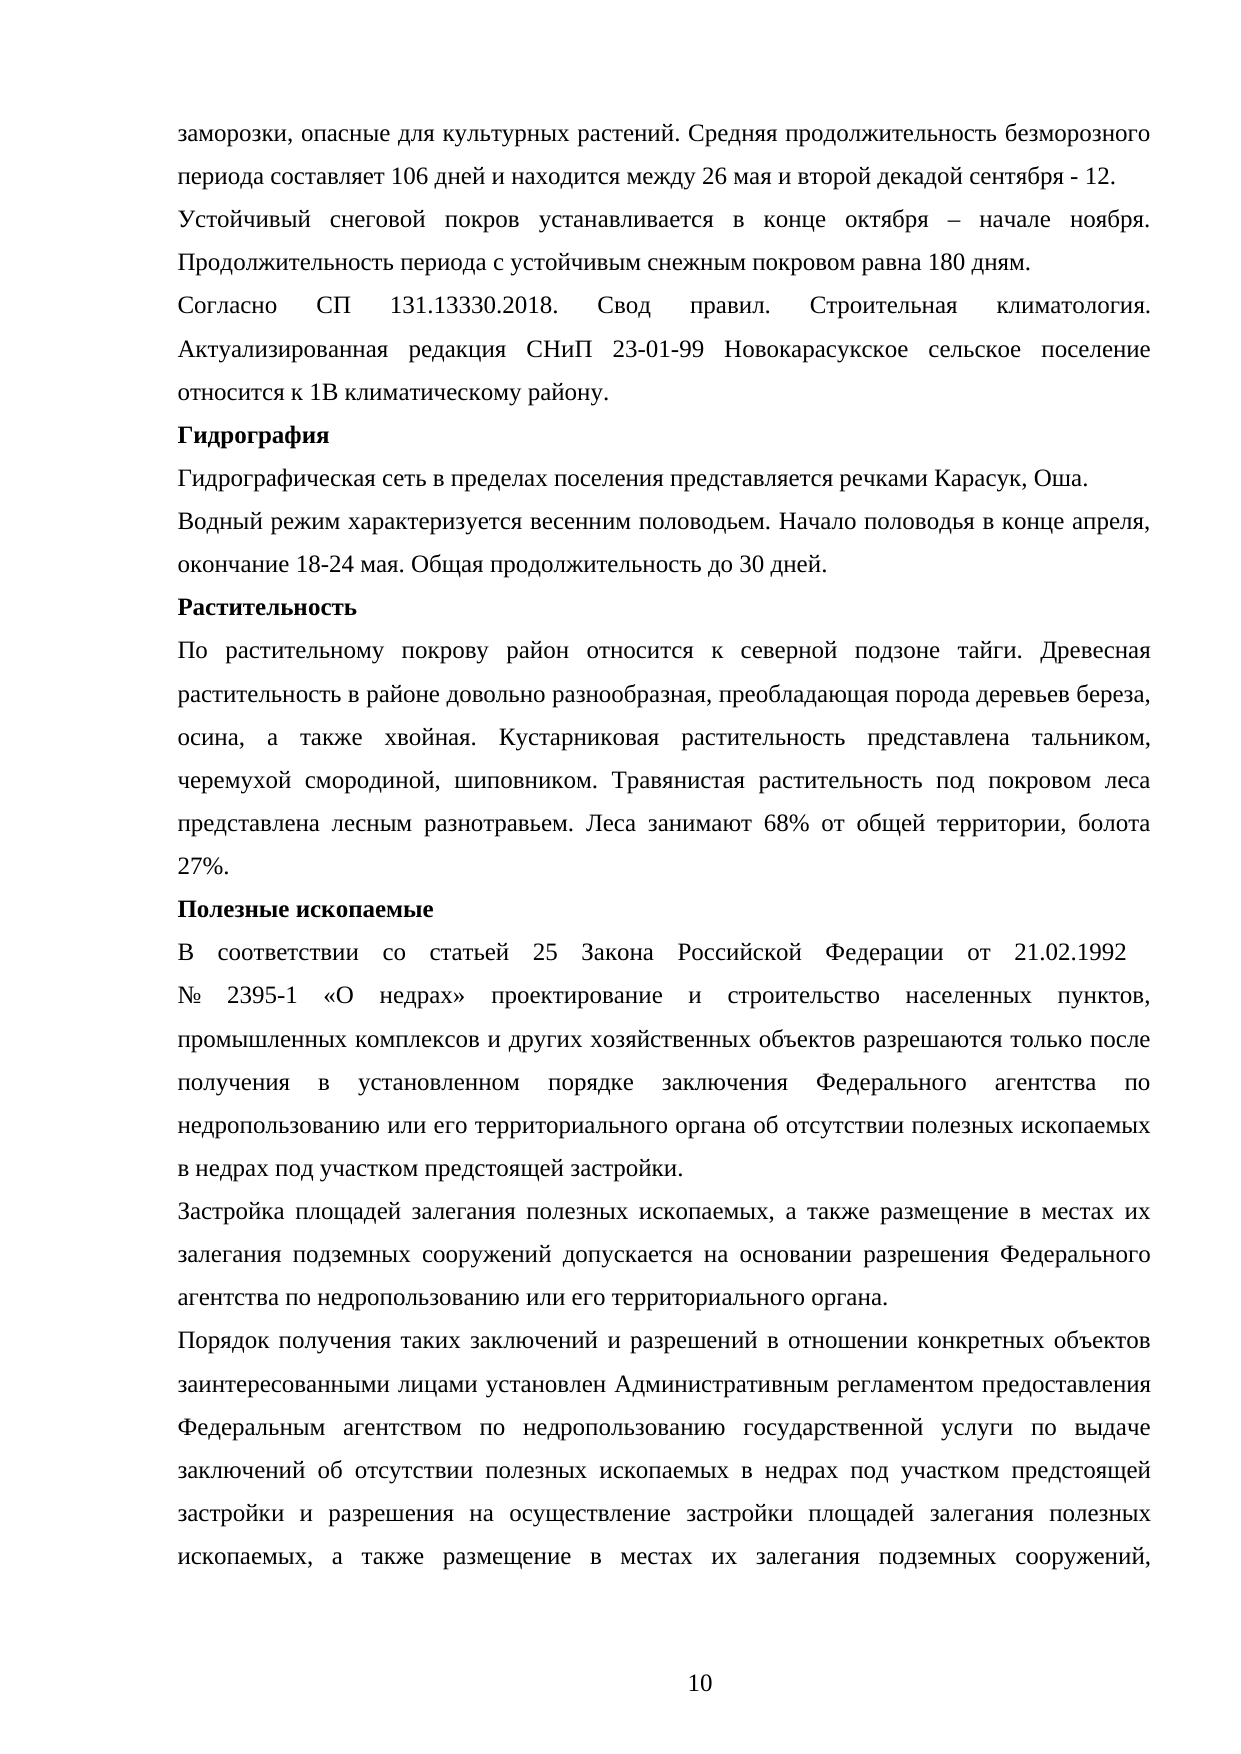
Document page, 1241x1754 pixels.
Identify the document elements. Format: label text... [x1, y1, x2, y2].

list Водный режим характеризуется весенним половодьем. Начало половодья в конце апреля, окончание 18-24 мая. Общая продолжительность до 30 дней. [177, 506, 1152, 578]
list По растительному покрову район относится к северной подзоне тайги. Древесная растительность в районе довольно разнообразная, преобладающая порода деревьев береза, осина, а также хвойная. Кустарниковая растительность представлена тальником, черемухой смородиной, шиповником. Травянистая растительность под покровом леса представлена лесным разнотравьем. Леса занимают 68% от общей территории, болота 27%. [177, 636, 1152, 880]
list Устойчивый снеговой покров устанавливается в конце октября – начале ноября. Продолжительность периода с устойчивым снежным покровом равна 180 дням. [177, 204, 1152, 276]
list Согласно СП 131.13330.2018. Свод правил. Строительная климатология. Актуализированная редакция СНиП 23-01-99 Новокарасукское сельское поселение относится к 1В климатическому району. [177, 291, 1152, 406]
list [177, 118, 1152, 190]
list Растительность [177, 592, 1152, 621]
list Гидрографическая сеть в пределах поселения представляется речками Карасук, Оша. [177, 463, 1152, 492]
list Застройка площадей залегания полезных ископаемых, а также размещение в местах их залегания подземных сооружений допускается на основании разрешения Федерального агентства по недропользованию или его территориального органа. [177, 1196, 1152, 1311]
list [177, 1326, 1152, 1570]
list Полезные ископаемые [177, 894, 1152, 923]
list Гидрография [177, 420, 1152, 449]
list В соответствии со статьей 25 Закона Российской Федерации от 21.02.1992 № 2395-1 «О недрах» проектирование и строительство населенных пунктов, промышленных комплексов и других хозяйственных объектов разрешаются только после получения в установленном порядке заключения Федерального агентства по недропользованию или его территориального органа об отсутствии полезных ископаемых в недрах под участком предстоящей застройки. [177, 937, 1152, 1182]
